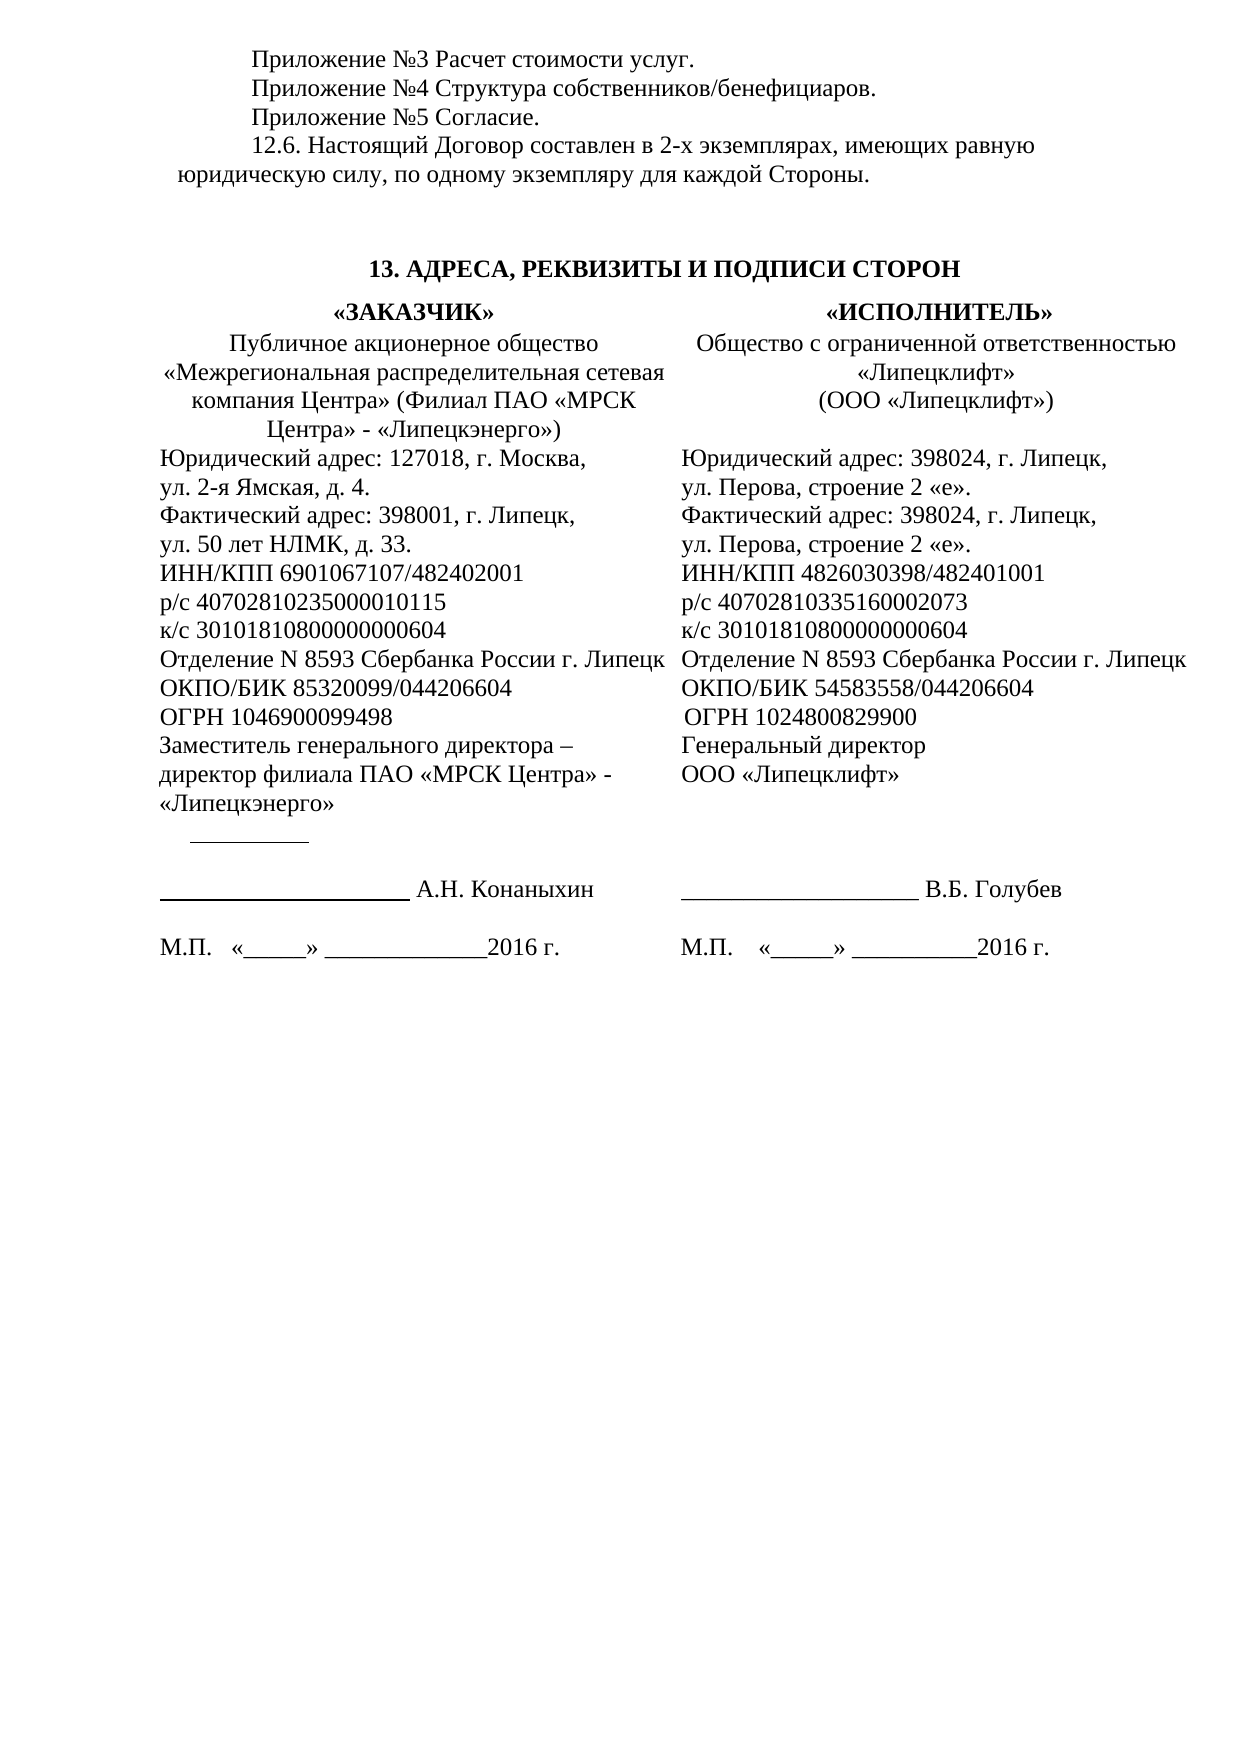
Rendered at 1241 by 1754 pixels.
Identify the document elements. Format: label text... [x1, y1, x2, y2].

table_cell ИНН/КПП 6901067107/482402001 р/с 40702810235000010115 к/с 30101810800000000604 Отделение N 8593 Сбербанка России г. Липецк ОКПО/БИК 85320099/044206604 ОГРН 1046900099498 [153, 558, 674, 731]
table_header «ИСПОЛНИТЕЛЬ» [675, 296, 1198, 328]
table_header «ЗАКАЗЧИК» [153, 296, 674, 328]
text 13. АДРЕСА, РЕКВИЗИТЫ И ПОДПИСИ СТОРОН [177, 254, 1152, 283]
table_cell Общество с ограниченной ответственностью «Липецклифт» (ООО «Липецклифт») [675, 328, 1198, 443]
table_cell ИНН/КПП 4826030398/482401001 р/с 40702810335160002073 к/с 30101810800000000604 Отделение N 8593 Сбербанка России г. Липецк ОКПО/БИК 54583558/044206604 ОГРН 1024800829900 [675, 558, 1198, 731]
table_cell Генеральный директор ООО «Липецклифт» ___________________ В.Б. Голубев М.П. «_____» __________2016 г. [675, 731, 1198, 961]
table_cell Юридический адрес: 398024, г. Липецк, ул. Перова, строение 2 «е». Фактический адрес: 398024, г. Липецк, ул. Перова, строение 2 «е». [675, 443, 1198, 558]
table_cell Юридический адрес: . Москва, ул. 2-я Ямская, д. 4. Фактический адрес: 398001, г. Липецк, ул. 50 лет НЛМК, д. 33. [153, 443, 674, 558]
text Приложение №5 Согласие. [177, 102, 1152, 131]
text Приложение №3 Расчет стоимости услуг. [177, 44, 1152, 73]
table_cell Заместитель генерального директора –директор филиала ПАО «МРСК Центра» - «Липецкэнерго» А.Н. Конаныхин М.П. «_____» _____________2016 г. [153, 731, 674, 961]
text Приложение №4 Структура собственников/бенефициаров. [177, 73, 1152, 102]
table_cell Публичное акционерное общество «Межрегиональная распределительная сетевая компания Центра» (Филиал ПАО «МРСК Центра» - «Липецкэнерго») [153, 328, 674, 443]
text 12.6. Настоящий Договор составлен в 2-х экземплярах, имеющих равную юридическую силу, по одному экземпляру для каждой Стороны. [177, 131, 1152, 188]
